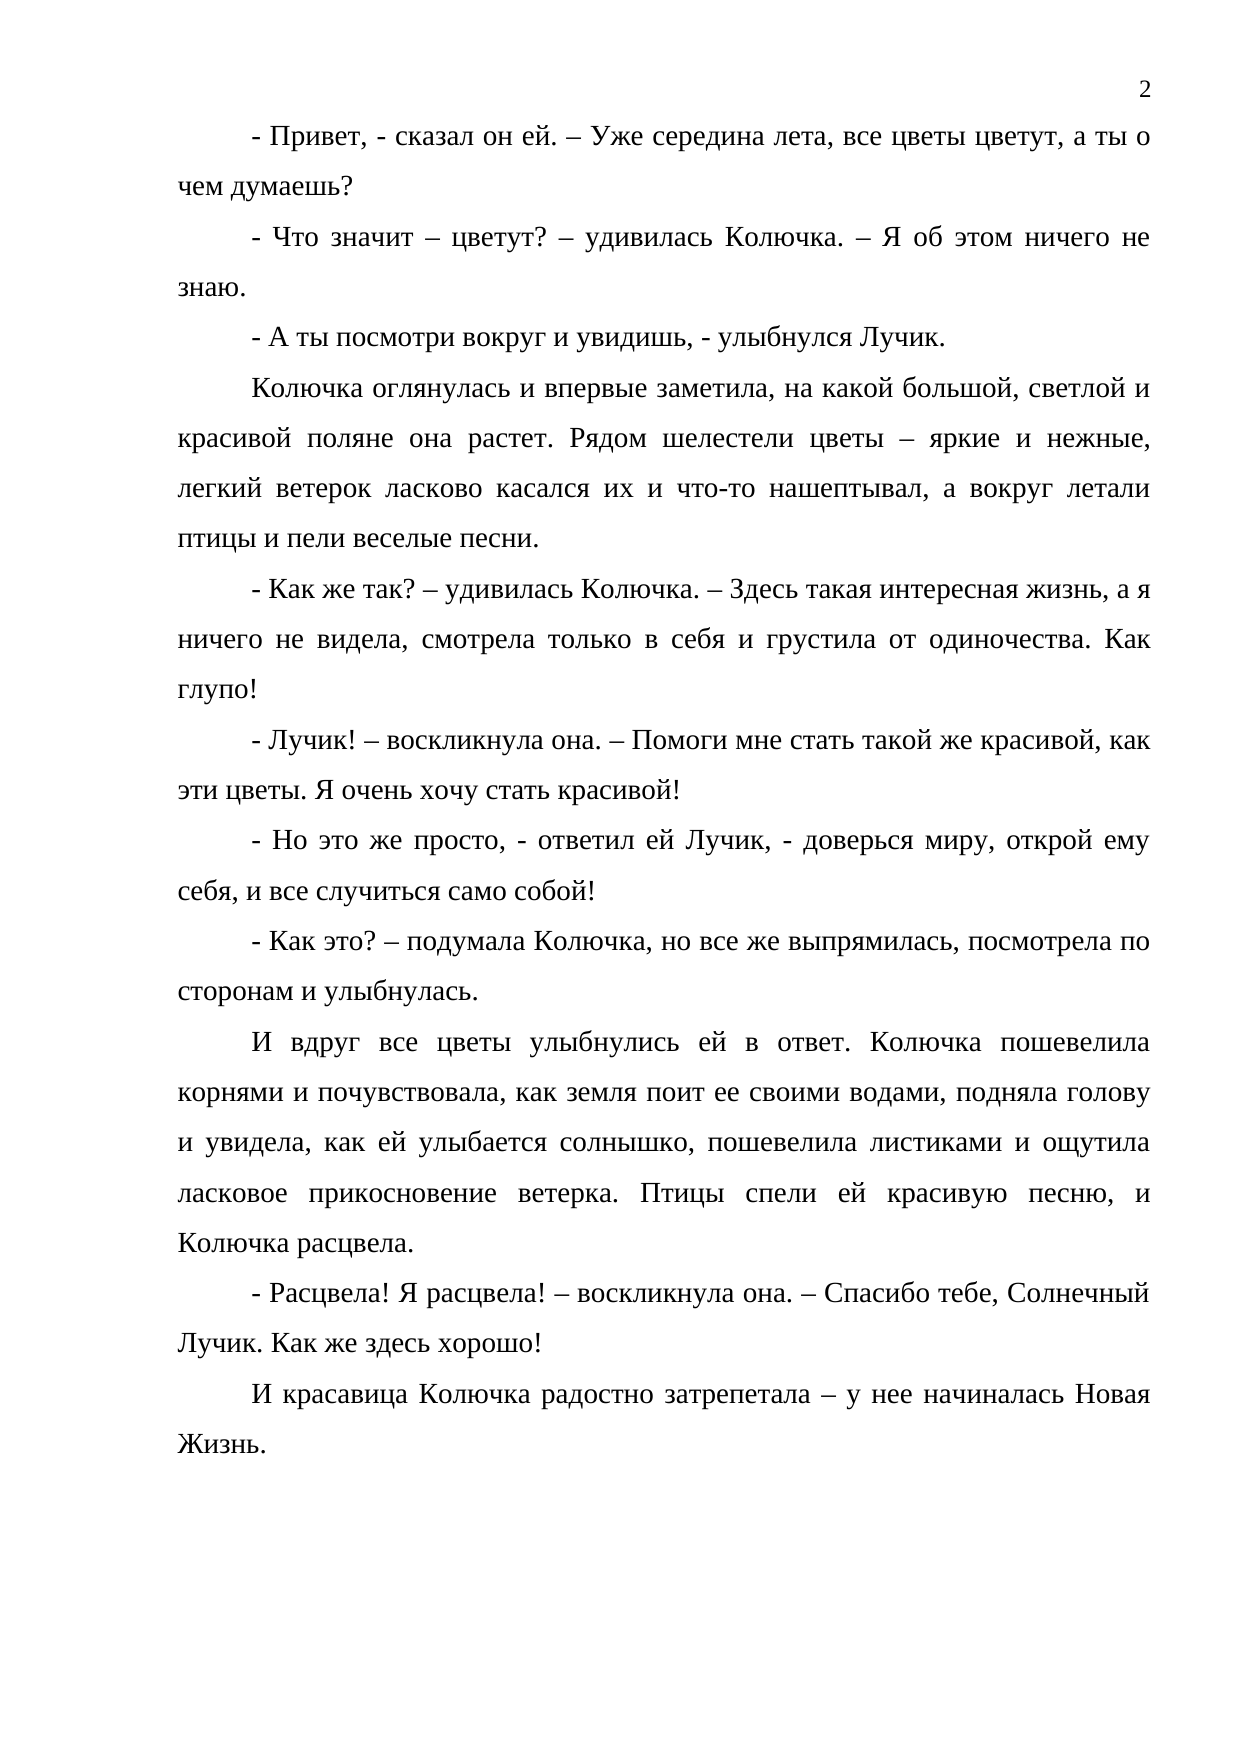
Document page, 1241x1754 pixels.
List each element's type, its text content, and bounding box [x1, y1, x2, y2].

text - Как же так? – удивилась Колючка. – Здесь такая интересная жизнь, а я ничего не видела, смотрела только в себя и грустила от одиночества. Как глупо! [177, 571, 1152, 705]
text - Что значит – цветут? – удивилась Колючка. – Я об этом ничего не знаю. [177, 219, 1152, 303]
text - Как это? – подумала Колючка, но все же выпрямилась, посмотрела по сторонам и улыбнулась. [177, 923, 1152, 1007]
text - Привет, - сказал он ей. – Уже середина лета, все цветы цветут, а ты о чем думаешь? [177, 118, 1152, 202]
text - Но это же просто, - ответил ей Лучик, - доверься миру, открой ему себя, и все случиться само собой! [177, 822, 1152, 906]
text - Лучик! – воскликнула она. – Помоги мне стать такой же красивой, как эти цветы. Я очень хочу стать красивой! [177, 722, 1152, 806]
text И вдруг все цветы улыбнулись ей в ответ. Колючка пошевелила корнями и почувствовала, как земля поит ее своими водами, подняла голову и увидела, как ей улыбается солнышко, пошевелила листиками и ощутила ласковое прикосновение ветерка. Птицы спели ей красивую песню, и Колючка расцвела. [177, 1024, 1152, 1258]
text - А ты посмотри вокруг и увидишь, - улыбнулся Лучик. [177, 319, 1152, 353]
text Колючка оглянулась и впервые заметила, на какой большой, светлой и красивой поляне она растет. Рядом шелестели цветы – яркие и нежные, легкий ветерок ласково касался их и что-то нашептывал, а вокруг летали птицы и пели веселые песни. [177, 370, 1152, 554]
text - Расцвела! Я расцвела! – воскликнула она. – Спасибо тебе, Солнечный Лучик. Как же здесь хорошо! [177, 1275, 1152, 1359]
text И красавица Колючка радостно затрепетала – у нее начиналась Новая Жизнь. [177, 1376, 1152, 1460]
